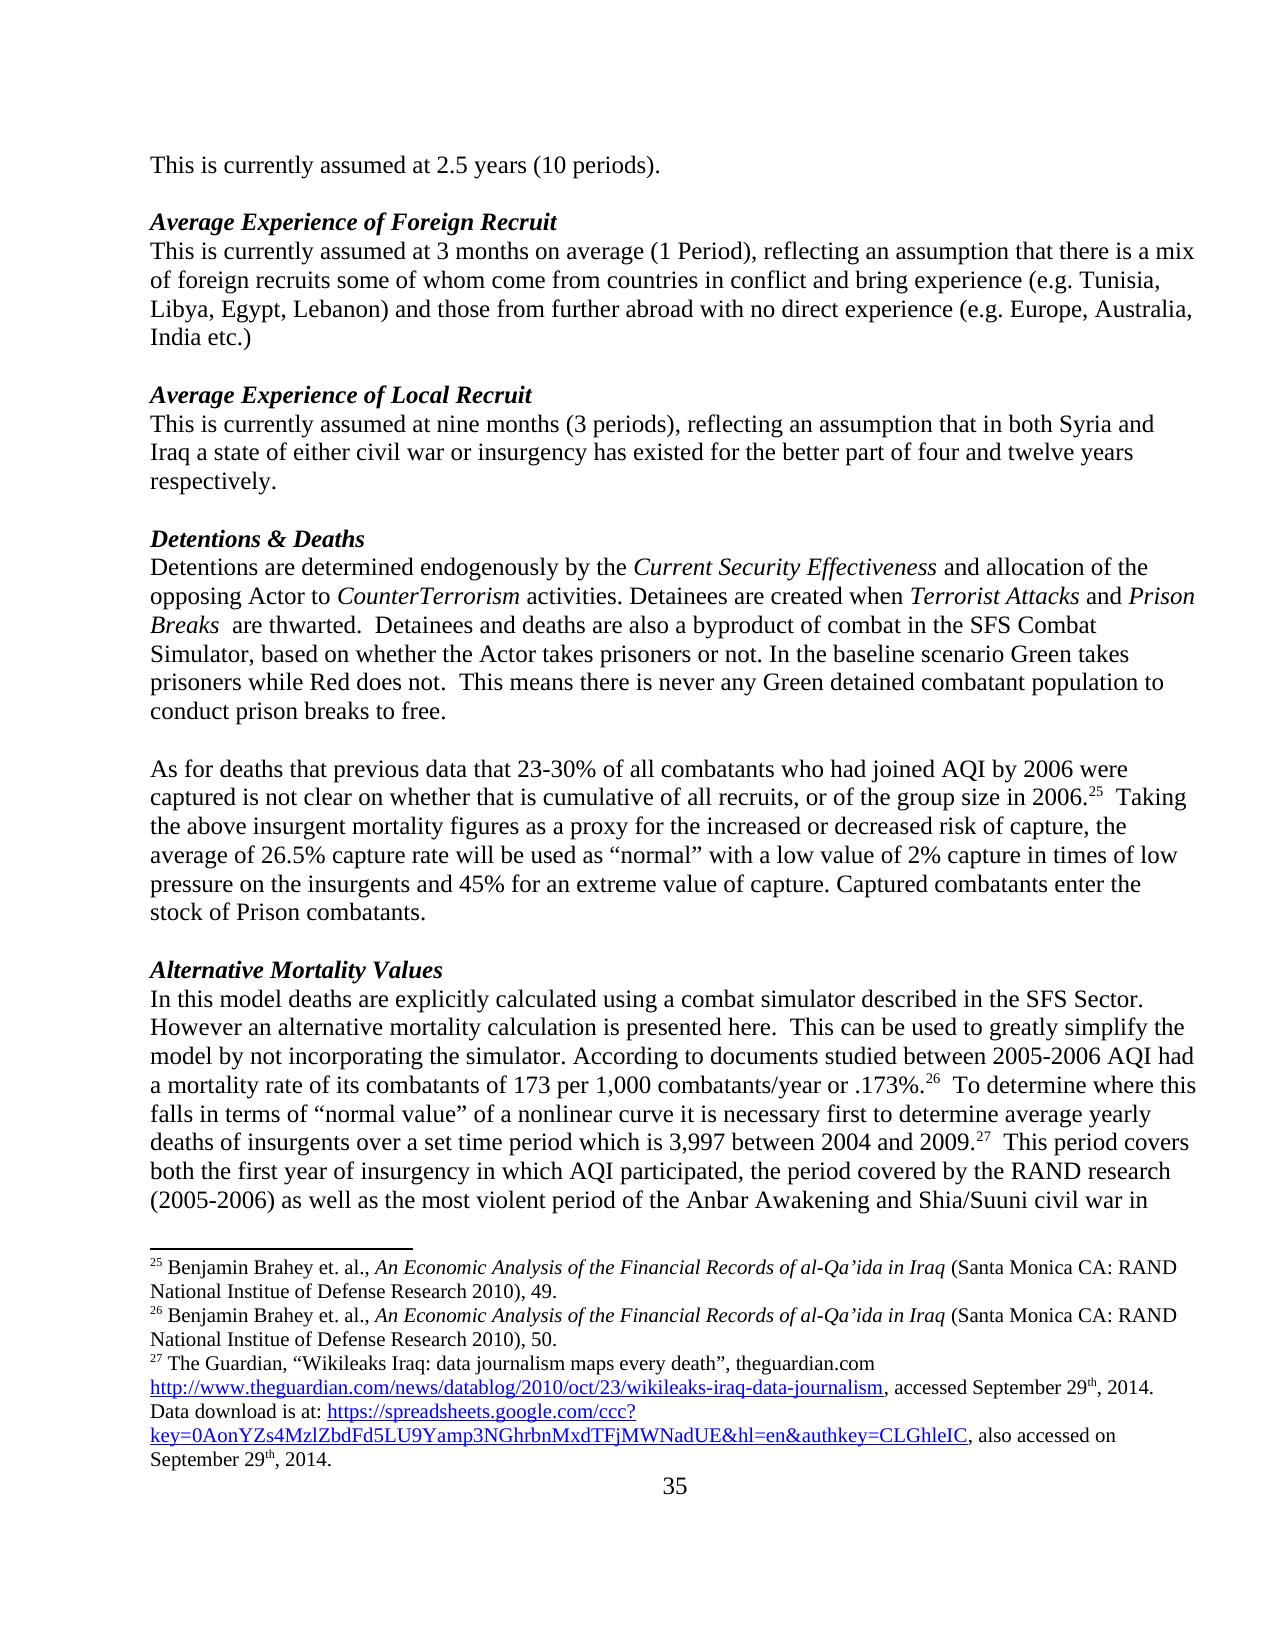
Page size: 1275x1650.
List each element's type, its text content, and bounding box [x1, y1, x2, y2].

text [150, 984, 1200, 1214]
text Alternative Mortality Values [150, 955, 1200, 984]
text This is currently assumed at 3 months on average (1 Period), reflecting an assumption that there is a mix of foreign recruits some of whom come from countries in conflict and bring experience (e.g. Tunisia, Libya, Egypt, Lebanon) and those from further abroad with no direct experience (e.g. Europe, Australia, India etc.) [150, 236, 1200, 351]
text Detentions are determined endogenously by the Current Security Effectiveness and allocation of the opposing Actor to CounterTerrorism activities. Detainees are created when Terrorist Attacks and Prison Breaks are thwarted. Detainees and deaths are also a byproduct of combat in the SFS Combat Simulator, based on whether the Actor takes prisoners or not. In the baseline scenario Green takes prisoners while Red does not. This means there is never any Green detained combatant population to conduct prison breaks to free. [150, 552, 1200, 725]
text This is currently assumed at 2.5 years (10 periods). [150, 150, 1200, 179]
text Average Experience of Foreign Recruit [150, 207, 1200, 236]
text As for deaths that previous data that 23-30% of all combatants who had joined AQI by 2006 were captured is not clear on whether that is cumulative of all recruits, or of the group size in 2006. Taking the above insurgent mortality figures as a proxy for the increased or decreased risk of capture, the average of 26.5% capture rate will be used as “normal” with a low value of 2% capture in times of low pressure on the insurgents and 45% for an extreme value of capture. Captured combatants enter the stock of Prison combatants. [150, 754, 1200, 926]
text This is currently assumed at nine months (3 periods), reflecting an assumption that in both Syria and Iraq a state of either civil war or insurgency has existed for the better part of four and twelve years respectively. [150, 409, 1200, 495]
text Average Experience of Local Recruit [150, 380, 1200, 409]
text Detentions & Deaths [150, 524, 1200, 552]
